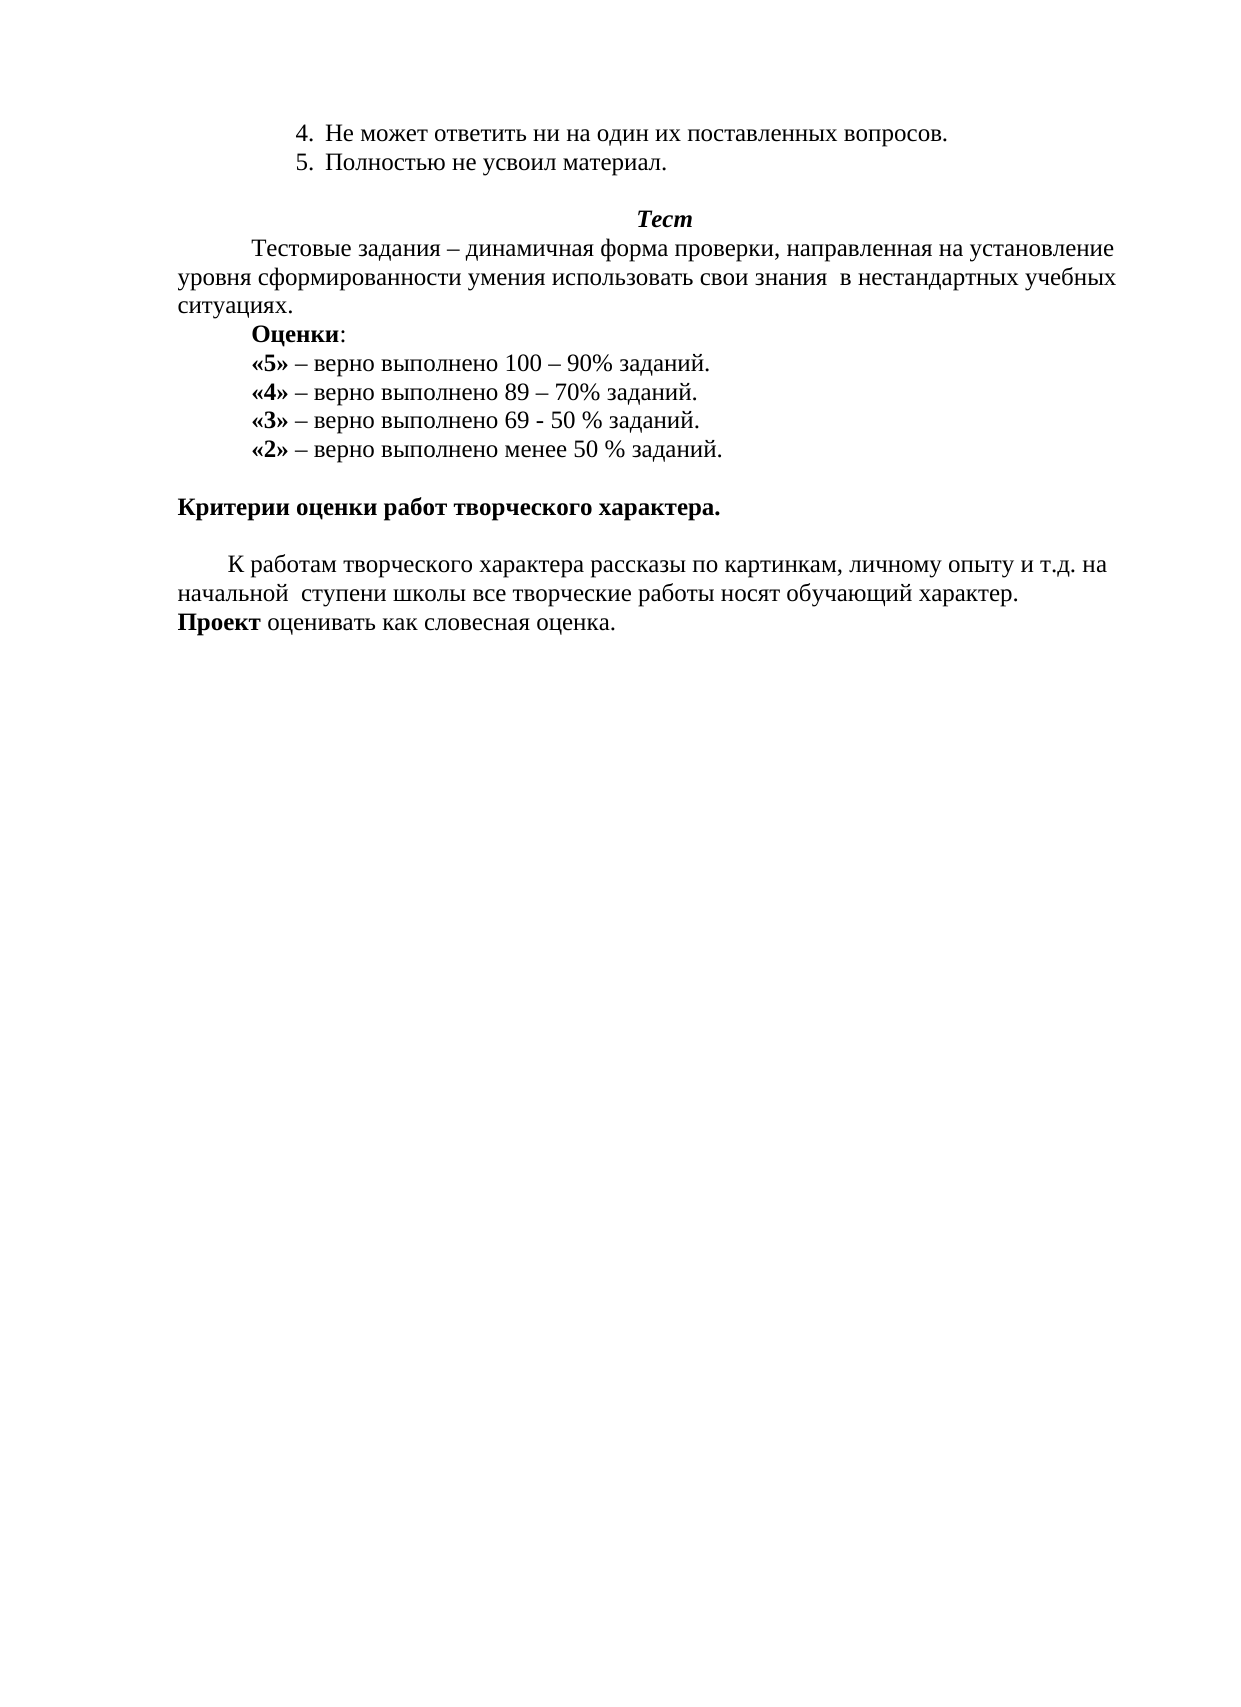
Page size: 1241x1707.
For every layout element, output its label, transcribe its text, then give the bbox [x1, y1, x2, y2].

text «5» – верно выполнено 100 – 90% заданий. [177, 348, 1152, 377]
text Проект оценивать как словесная оценка. [177, 607, 1152, 636]
text Критерии оценки работ творческого характера. [177, 492, 1152, 521]
text «3» – верно выполнено 69 - 50 % заданий. [177, 406, 1152, 434]
list Не может ответить ни на один их поставленных вопросов. [192, 118, 1152, 147]
text Тестовые задания – динамичная форма проверки, направленная на установление уровня сформированности умения использовать свои знания в нестандартных учебных ситуациях. [177, 233, 1152, 319]
text «2» – верно выполнено менее 50 % заданий. [177, 434, 1152, 463]
list Полностью не усвоил материал. [192, 147, 1152, 176]
text Тест [177, 204, 1152, 233]
text К работам творческого характера рассказы по картинкам, личному опыту и т.д. на начальной ступени школы все творческие работы носят обучающий характер. [177, 549, 1152, 607]
text Оценки: [177, 319, 1152, 348]
text «4» – верно выполнено 89 – 70% заданий. [177, 377, 1152, 406]
